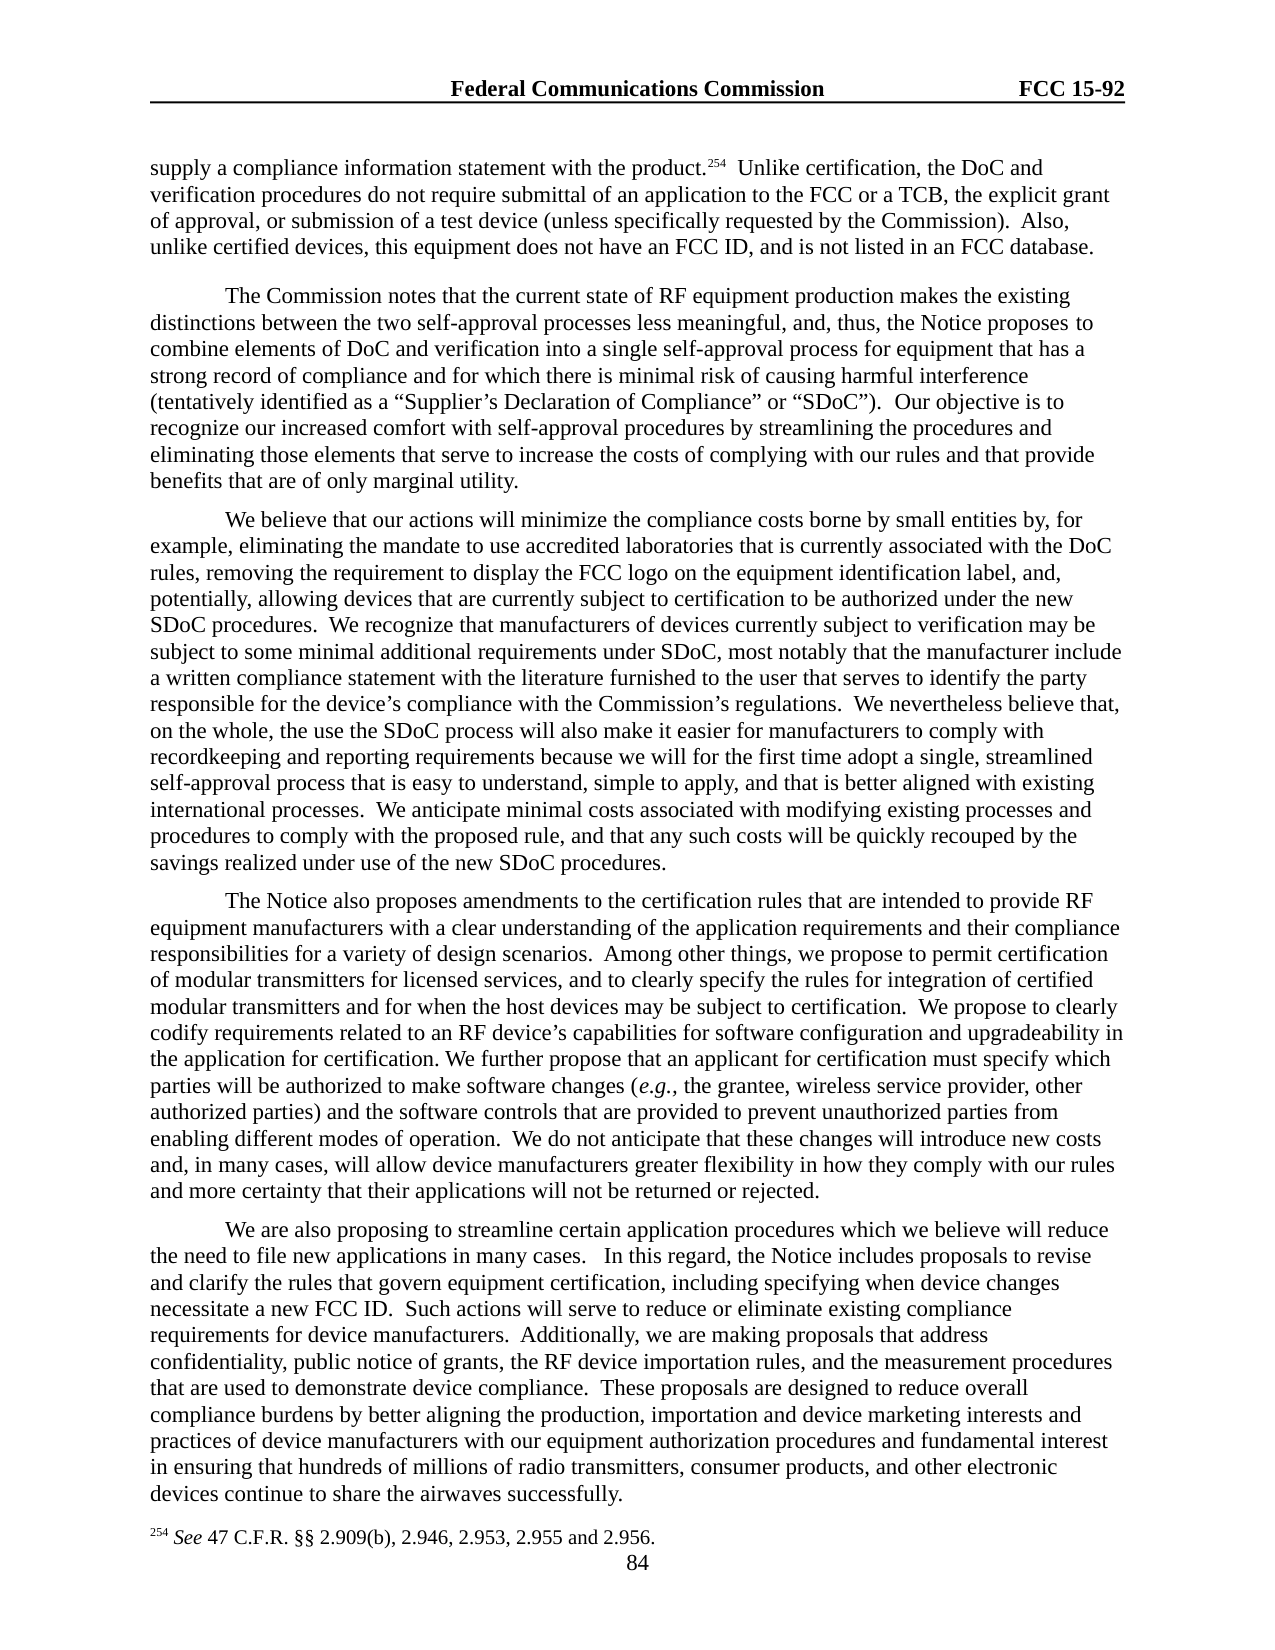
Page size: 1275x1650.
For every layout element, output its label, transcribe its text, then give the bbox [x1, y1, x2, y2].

text We believe that our actions will minimize the compliance costs borne by small entities by, for example, eliminating the mandate to use accredited laboratories that is currently associated with the DoC rules, removing the requirement to display the FCC logo on the equipment identification label, and, potentially, allowing devices that are currently subject to certification to be authorized under the new SDoC procedures. We recognize that manufacturers of devices currently subject to verification may be subject to some minimal additional requirements under SDoC, most notably that the manufacturer include a written compliance statement with the literature furnished to the user that serves to identify the party responsible for the device’s compliance with the Commission’s regulations. We nevertheless believe that, on the whole, the use the SDoC process will also make it easier for manufacturers to comply with recordkeeping and reporting requirements because we will for the first time adopt a single, streamlined self-approval process that is easy to understand, simple to apply, and that is better aligned with existing international processes. We anticipate minimal costs associated with modifying existing processes and procedures to comply with the proposed rule, and that any such costs will be quickly recouped by the savings realized under use of the new SDoC procedures. [150, 506, 1125, 875]
text The Commission notes that the current state of RF equipment production makes the existing distinctions between the two self-approval processes less meaningful, and, thus, the Notice proposes to combine elements of DoC and verification into a single self-approval process for equipment that has a strong record of compliance and for which there is minimal risk of causing harmful interference (tentatively identified as a “Supplier’s Declaration of Compliance” or “SDoC”). Our objective is to recognize our increased comfort with self-approval procedures by streamlining the procedures and eliminating those elements that serve to increase the costs of complying with our rules and that provide benefits that are of only marginal utility. [150, 283, 1125, 493]
text We are also proposing to streamline certain application procedures which we believe will reduce the need to file new applications in many cases. In this regard, the Notice includes proposals to revise and clarify the rules that govern equipment certification, including specifying when device changes necessitate a new FCC ID. Such actions will serve to reduce or eliminate existing compliance requirements for device manufacturers. Additionally, we are making proposals that address confidentiality, public notice of grants, the RF device importation rules, and the measurement procedures that are used to demonstrate device compliance. These proposals are designed to reduce overall compliance burdens by better aligning the production, importation and device marketing interests and practices of device manufacturers with our equipment authorization procedures and fundamental interest in ensuring that hundreds of millions of radio transmitters, consumer products, and other electronic devices continue to share the airwaves successfully. [150, 1216, 1125, 1506]
text DoC and verification are self-approval procedures in which the responsible party is required to take specific actions to ensure that its equipment complies with our rules. DoC and verification procedures are permitted for certain types RF devices that operate under Part 15 or Part 18 of our rules. DoC requires the responsible party, in addition to taking the necessary steps to ensure that the equipment complies with the appropriate technical standards, to use a recognized accredited test laboratory when testing devices. The responsible party also must include a compliance information statement with the product that identifies the product and a responsible party within the United States. Under verification, the responsible party must also take the necessary steps to ensure that the equipment complies with the appropriate technical standards, but there are no requirements to use recognized test laboratories and supply a compliance information statement with the product. Unlike certification, the DoC and verification procedures do not require submittal of an application to the FCC or a TCB, the explicit grant of approval, or submission of a test device (unless specifically requested by the Commission). Also, unlike certified devices, this equipment does not have an FCC ID, and is not listed in an FCC database. [150, 154, 1125, 260]
text The Notice also proposes amendments to the certification rules that are intended to provide RF equipment manufacturers with a clear understanding of the application requirements and their compliance responsibilities for a variety of design scenarios. Among other things, we propose to permit certification of modular transmitters for licensed services, and to clearly specify the rules for integration of certified modular transmitters and for when the host devices may be subject to certification. We propose to clearly codify requirements related to an RF device’s capabilities for software configuration and upgradeability in the application for certification. We further propose that an applicant for certification must specify which parties will be authorized to make software changes (e.g., the grantee, wireless service provider, other authorized parties) and the software controls that are provided to prevent unauthorized parties from enabling different modes of operation. We do not anticipate that these changes will introduce new costs and, in many cases, will allow device manufacturers greater flexibility in how they comply with our rules and more certainty that their applications will not be returned or rejected. [150, 887, 1125, 1204]
